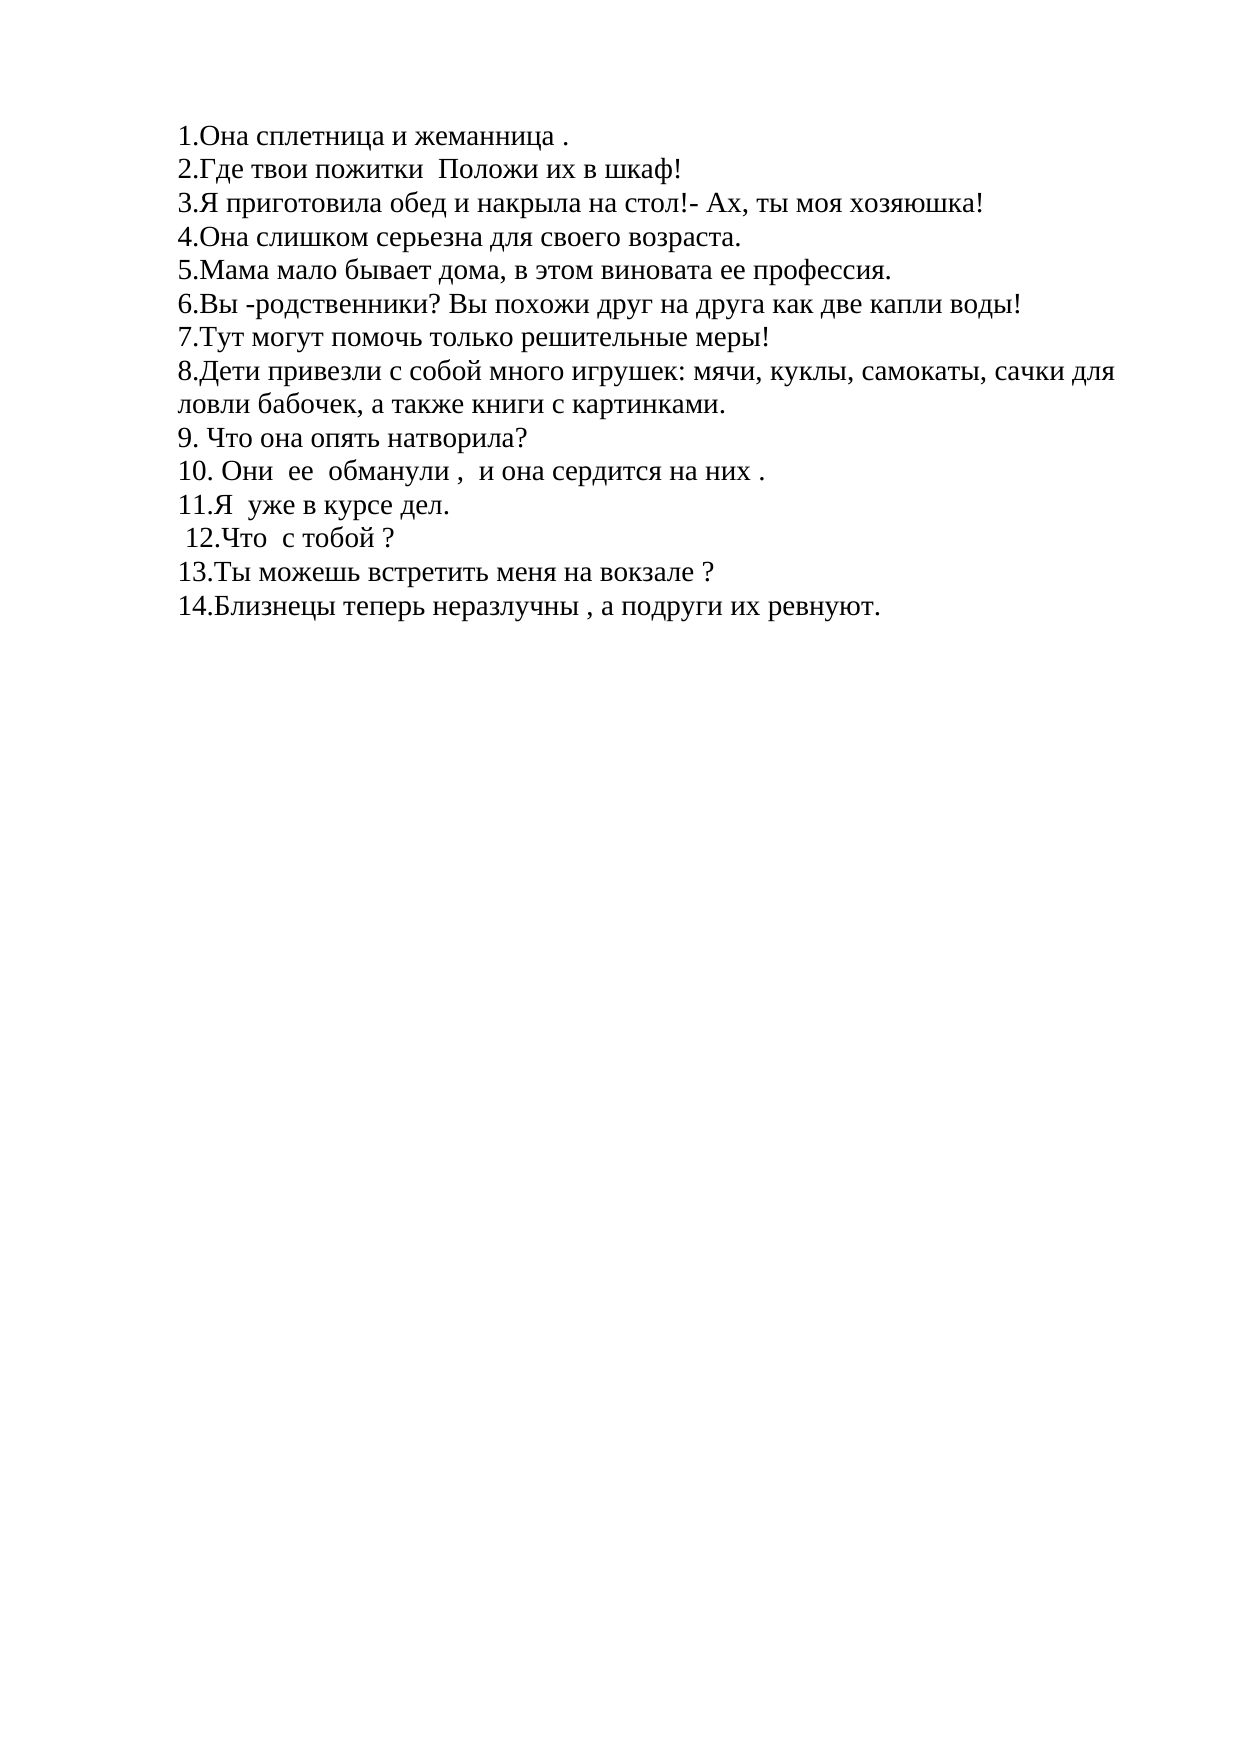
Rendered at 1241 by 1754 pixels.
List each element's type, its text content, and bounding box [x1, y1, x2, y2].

text 12.Что с тобой ? [177, 521, 1152, 554]
text 7.Тут могут помочь только решительные меры! [177, 319, 1152, 353]
text 1.Она сплетница и жеманница . [177, 118, 1152, 152]
text 9. Что она опять натворила? [177, 420, 1152, 453]
text 4.Она слишком серьезна для своего возраста. [177, 219, 1152, 252]
text 11.Я уже в курсе дел. [177, 487, 1152, 521]
text 6.Вы -родственники? Вы похожи друг на друга как две капли воды! [177, 286, 1152, 319]
text 10. Они ее обманули , и она сердится на них . [177, 453, 1152, 487]
text 5.Мама мало бывает дома, в этом виновата ее профессия. [177, 252, 1152, 286]
text 13.Ты можешь встретить меня на вокзале ? [177, 554, 1152, 588]
text 2.Где твои пожитки Положи их в шкаф! [177, 152, 1152, 185]
text 14.Близнецы теперь неразлучны , а подруги их ревнуют. [177, 588, 1152, 621]
text 3.Я приготовила обед и накрыла на стол!- Ах, ты моя хозяюшка! [177, 185, 1152, 219]
text 8.Дети привезли с собой много игрушек: мячи, куклы, самокаты, сачки для ловли бабочек, а также книги с картинками. [177, 353, 1152, 420]
